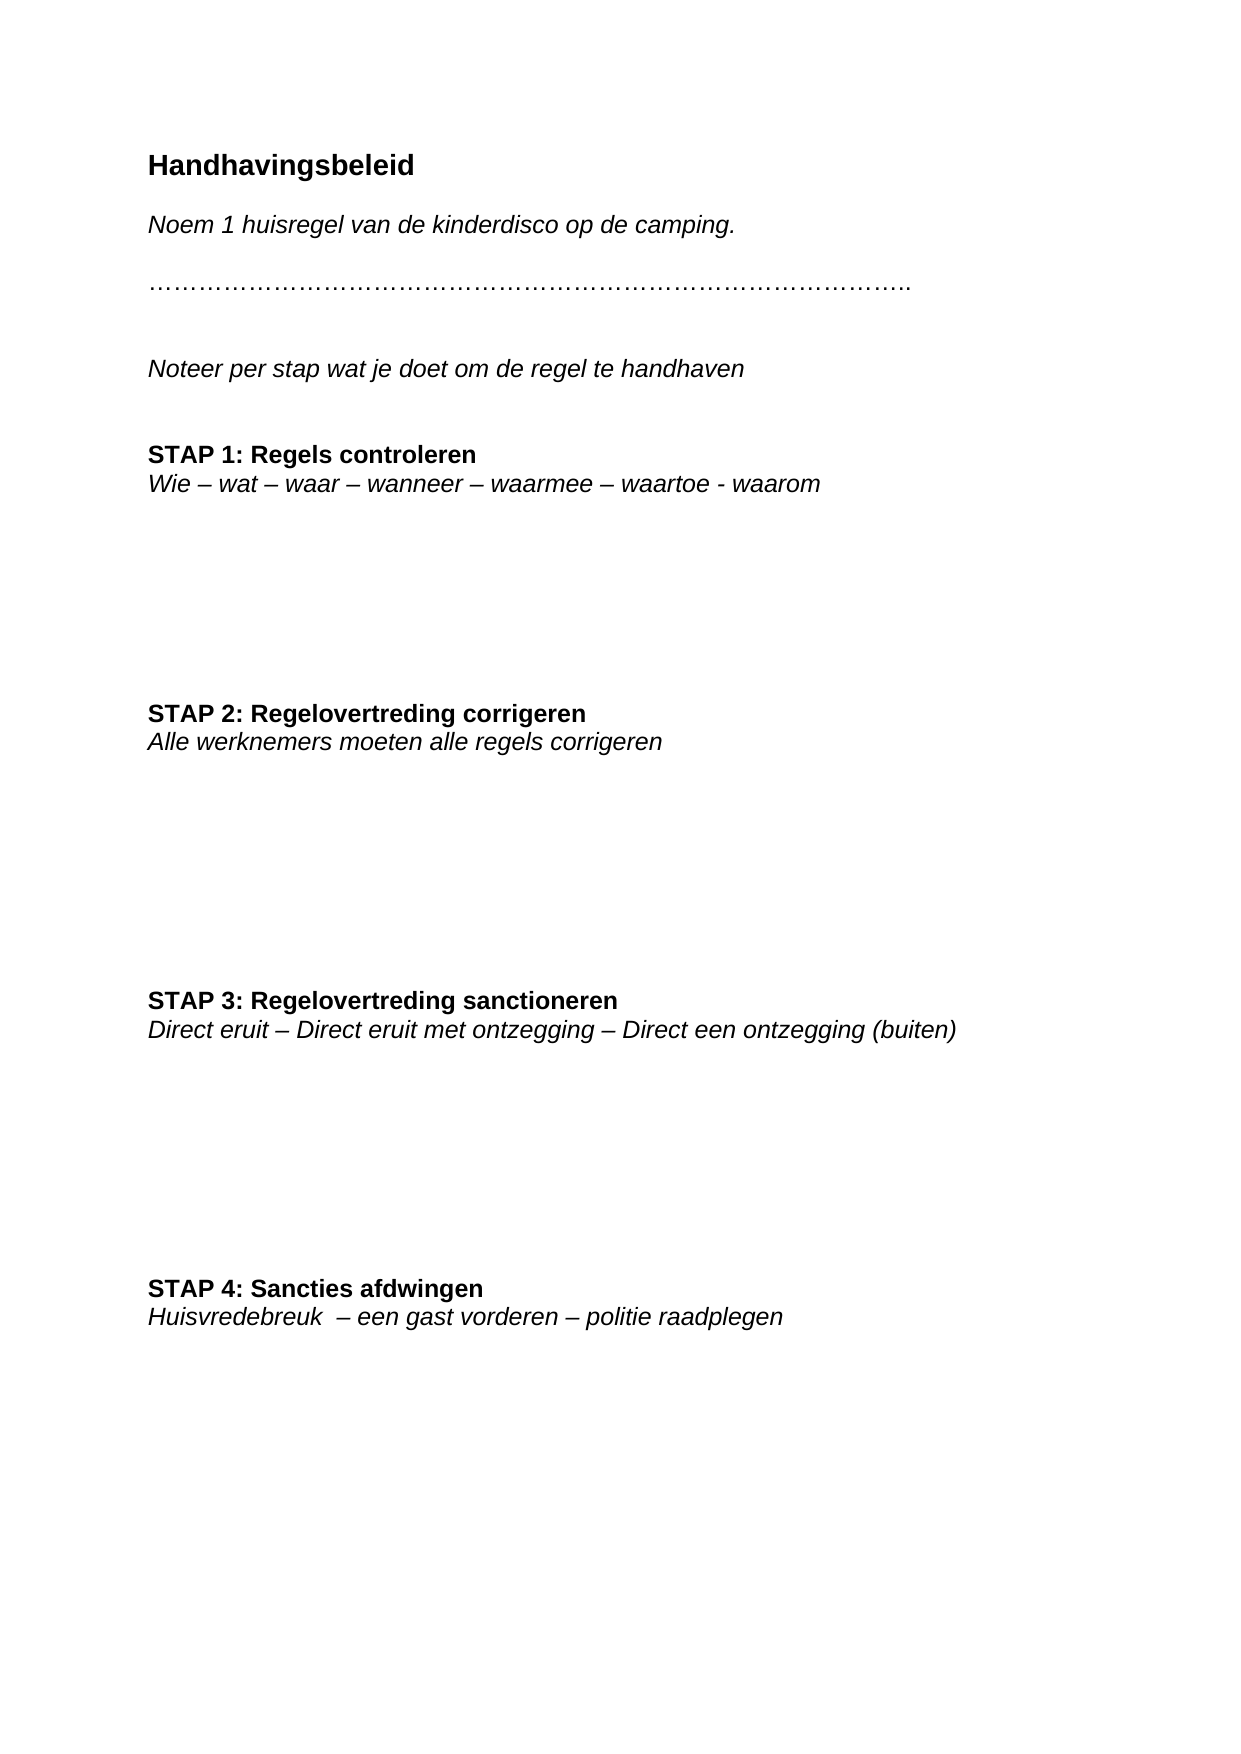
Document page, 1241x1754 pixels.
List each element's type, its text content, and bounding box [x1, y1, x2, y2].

text Wie – wat – waar – wanneer – waarmee – waartoe - waarom [148, 469, 1093, 497]
text Noem 1 huisregel van de kinderdisco op de camping. [148, 210, 1093, 239]
text Handhavingsbeleid [148, 148, 1093, 181]
text STAP 1: Regels controleren [148, 440, 1093, 469]
text Huisvredebreuk – een gast vorderen – politie raadplegen [148, 1302, 1093, 1331]
text Noteer per stap wat je doet om de regel te handhaven [148, 354, 1093, 382]
text STAP 4: Sancties afdwingen [148, 1274, 1093, 1302]
text Alle werknemers moeten alle regels corrigeren [148, 727, 1093, 756]
text ……………………………………………………………………………….. [148, 267, 1093, 296]
text STAP 3: Regelovertreding sanctioneren [148, 986, 1093, 1015]
text STAP 2: Regelovertreding corrigeren [148, 699, 1093, 727]
text Direct eruit – Direct eruit met ontzegging – Direct een ontzegging (buiten) [148, 1015, 1093, 1044]
